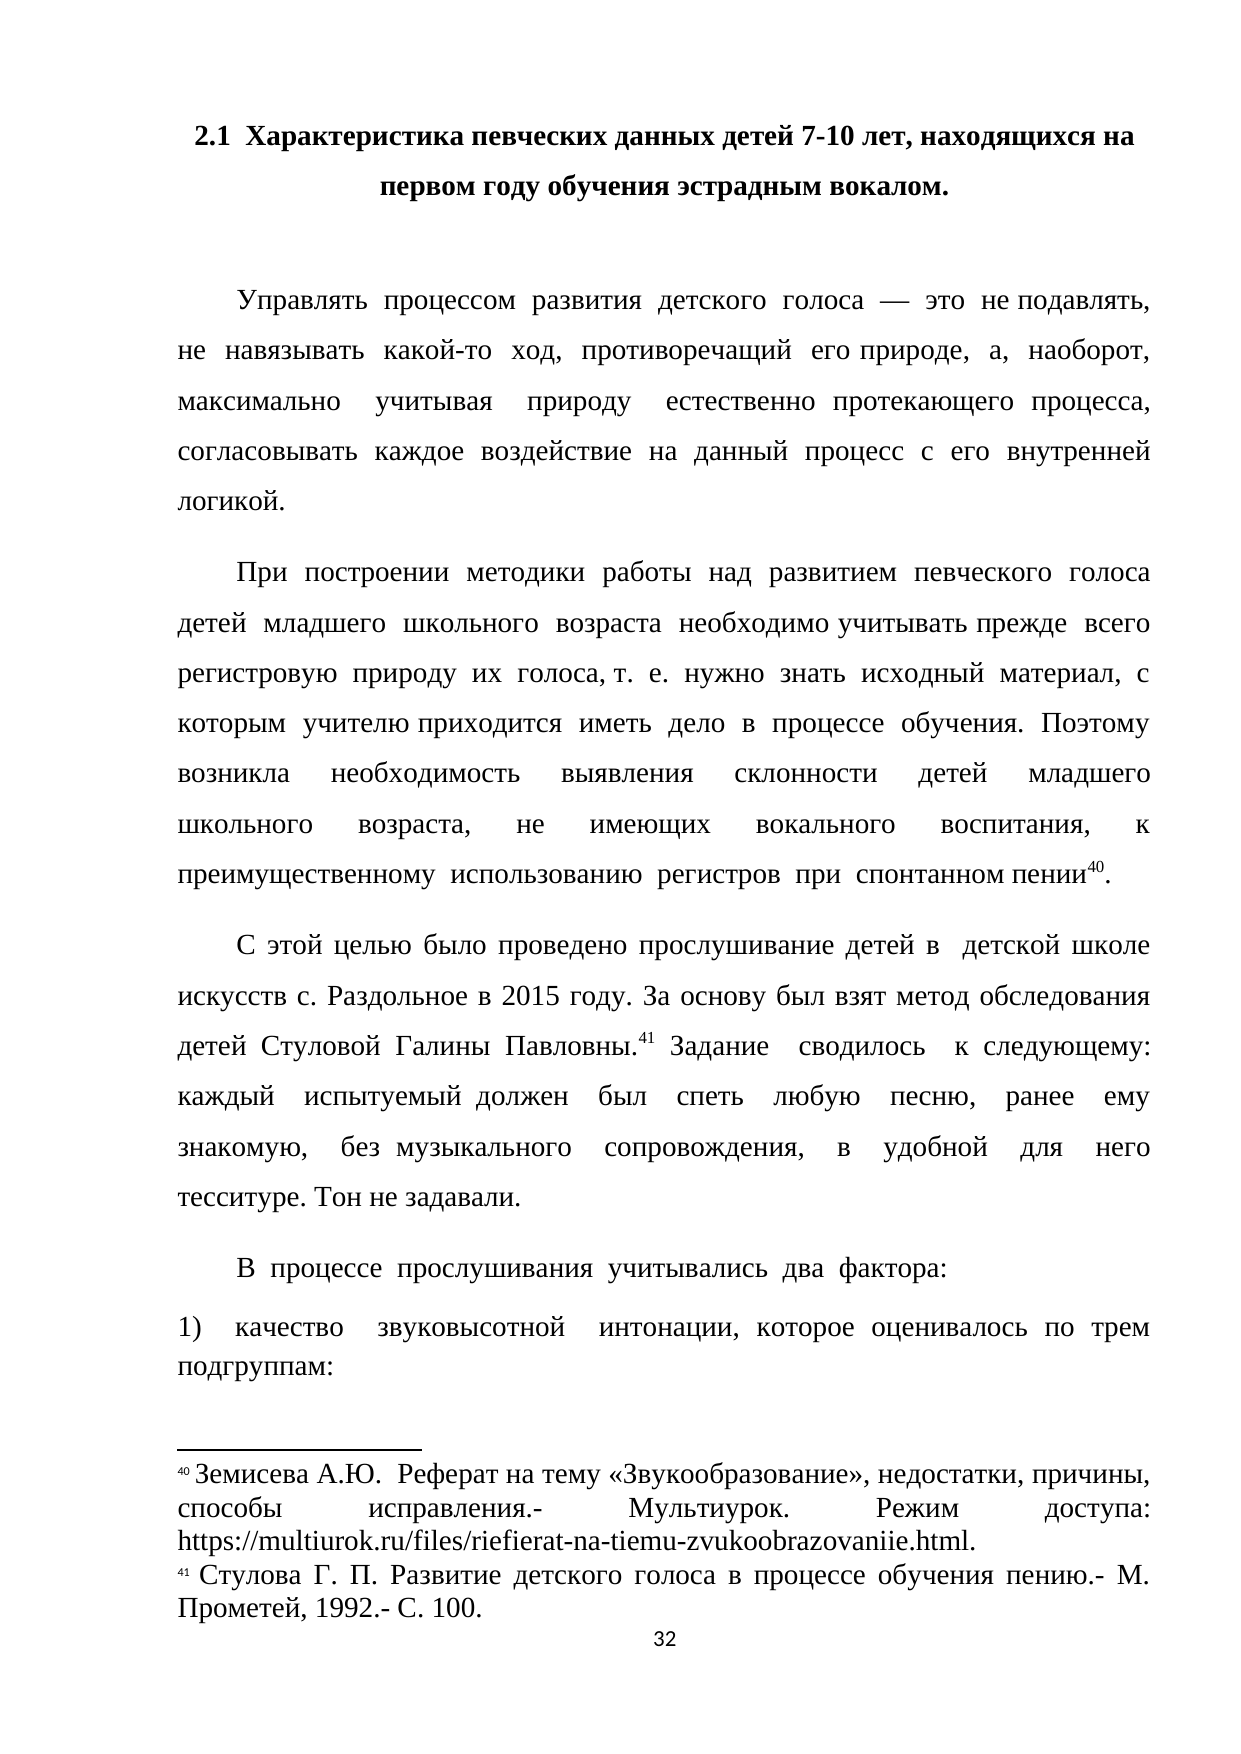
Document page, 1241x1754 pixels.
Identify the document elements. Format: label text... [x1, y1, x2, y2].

text 1) качество звуковысотной интонации, которое оценивалось по трем подгруппам: [177, 1309, 1152, 1382]
text В процессе прослушивания учитывались два фактора: [177, 1250, 1152, 1284]
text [177, 118, 1152, 202]
text С этой целью было проведено прослушивание детей в детской школе искусств с. Раздольное в 2015 году. За основу был взят метод обследования детей Стуловой Галины Павловны. Задание сводилось к следующему: каждый испытуемый должен был спеть любую песню, ранее ему знакомую, без музыкального сопровождения, в удобной для него тесситуре. Тон не задавали. [177, 927, 1152, 1212]
text При построении методики работы над развитием певческого голоса детей младшего школьного возраста необходимо учитывать прежде всего регистровую природу их голоса, т. е. нужно знать исходный материал, с которым учителю приходится иметь дело в процессе обучения. Поэтому возникла необходимость выявления склонности детей младшего школьного возраста, не имеющих вокального воспитания, к преимущественному использованию регистров при спонтанном пении. [177, 554, 1152, 890]
text Управлять процессом развития детского голоса — это не подавлять, не навязывать какой-то ход, противоречащий его природе, а, наоборот, максимально учитывая природу естественно протекающего процесса, согласовывать каждое воздействие на данный процесс с его внутренней логикой. [177, 282, 1152, 517]
